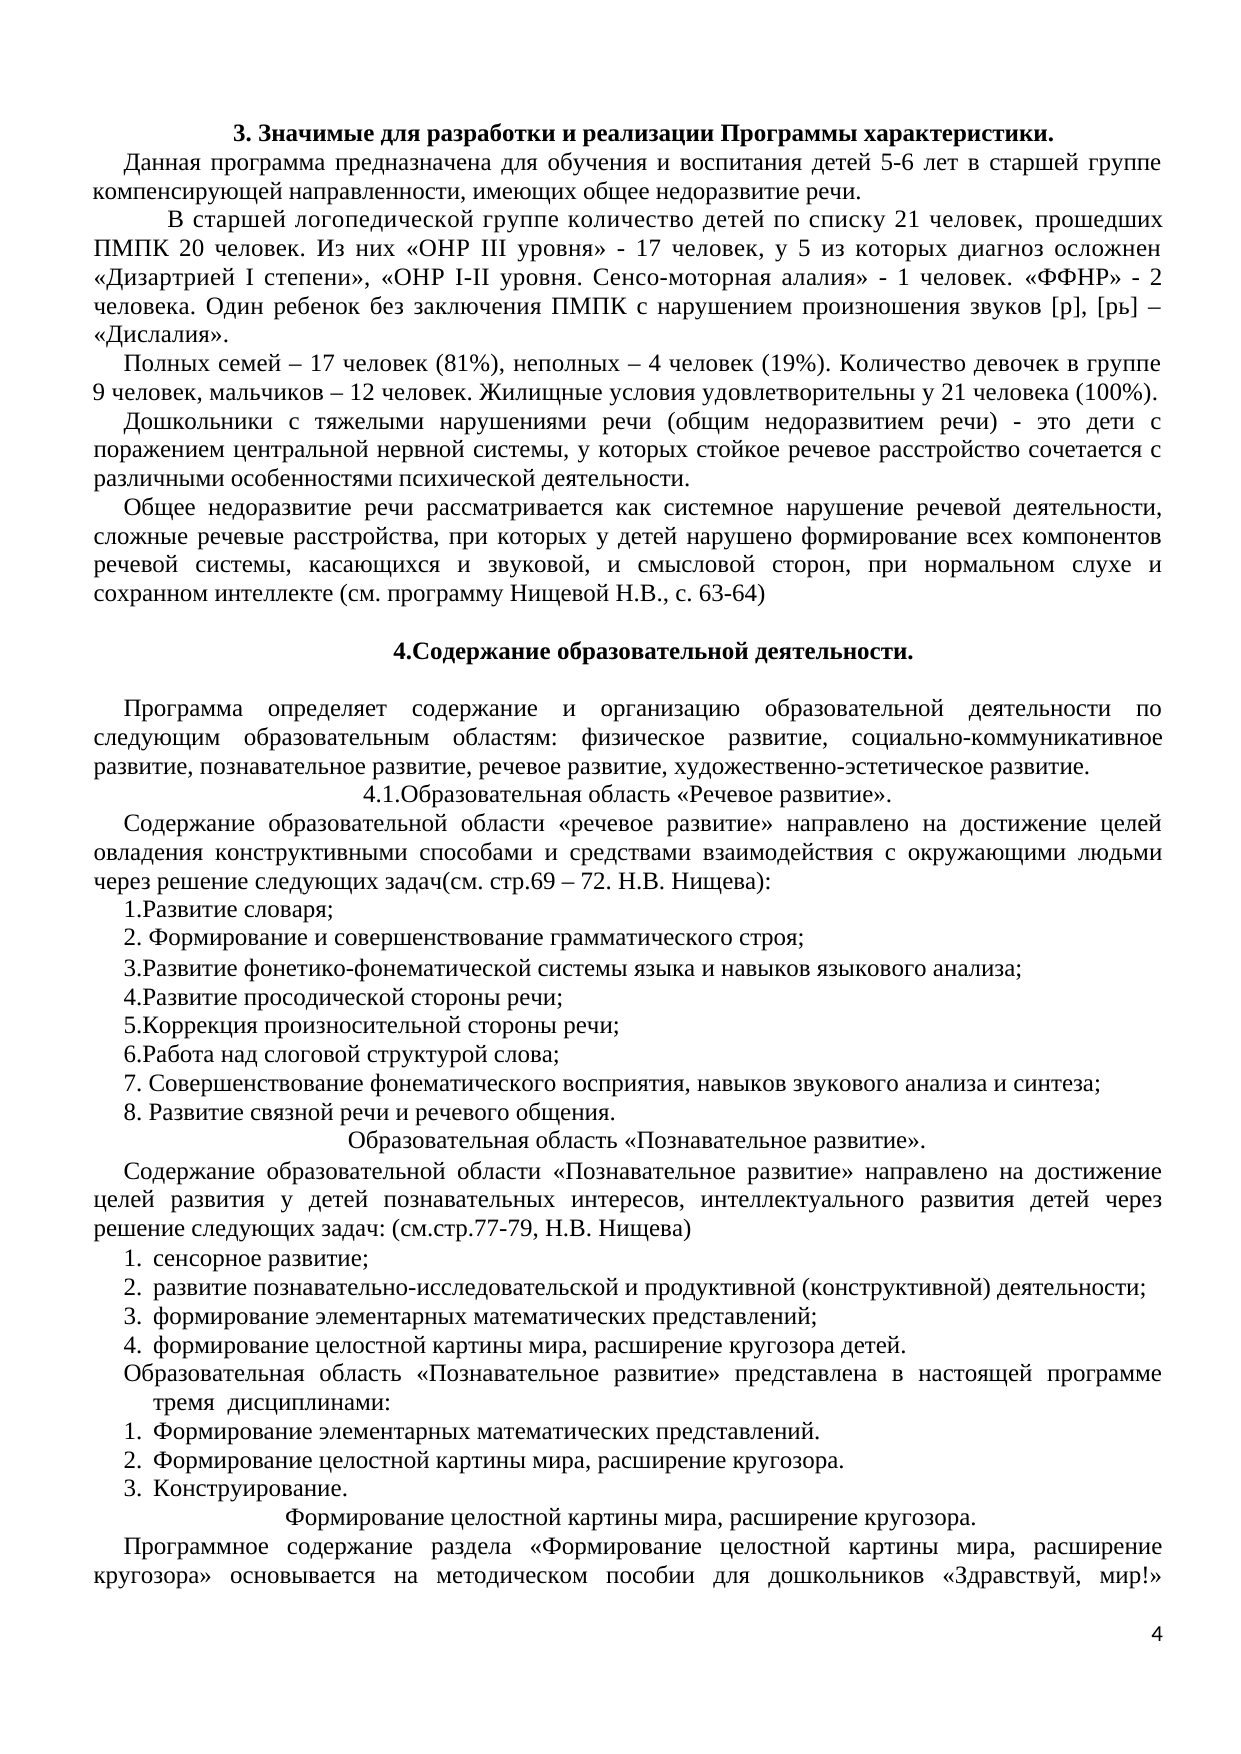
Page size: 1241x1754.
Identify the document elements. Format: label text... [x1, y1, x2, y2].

text Формирование целостной картины мира, расширение кругозора. [92, 1502, 1163, 1531]
text Общее недоразвитие речи рассматривается как системное нарушение речевой деятельности, сложные речевые расстройства, при которых у детей нарушено формирование всех компонентов речевой системы, касающихся и звуковой, и смысловой сторон, при нормальном слухе и сохранном интеллекте (см. программу Нищевой Н.В., с. 63-64) [93, 492, 1163, 607]
list формирование целостной картины мира, расширение кругозора детей. [123, 1330, 1162, 1358]
list развитие познавательно-исследовательской и продуктивной (конструктивной) деятельности; [123, 1272, 1162, 1301]
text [93, 1531, 1163, 1588]
list 2. Формирование и совершенствование грамматического строя; [123, 923, 1165, 951]
text 7. Совершенствование фонематического восприятия, навыков звукового анализа и синтеза; [94, 1068, 1163, 1097]
text 4.1.Образовательная область «Речевое развитие». [92, 779, 1163, 808]
list Формирование элементарных математических представлений. [123, 1416, 1162, 1445]
list сенсорное развитие; [123, 1243, 1162, 1272]
text 8. Развитие связной речи и речевого общения. [94, 1097, 1163, 1125]
text Содержание образовательной области «Познавательное развитие» направлено на достижение целей развития у детей познавательных интересов, интеллектуального развития детей через решение следующих задач: (см.стр.77-79, Н.В. Нищева) [93, 1156, 1163, 1242]
text Образовательная область «Познавательное развитие». [92, 1125, 1163, 1154]
list Конструирование. [123, 1473, 1162, 1502]
text Образовательная область «Познавательное развитие» представлена в настоящей программе тремя дисциплинами: [123, 1358, 1163, 1416]
list 1.Развитие словаря; [94, 894, 1165, 923]
text Программа определяет содержание и организацию образовательной деятельности по следующим образовательным областям: физическое развитие, социально-коммуникативное развитие, познавательное развитие, речевое развитие, художественно-эстетическое развитие. [93, 693, 1163, 779]
text 5.Коррекция произносительной стороны речи; [94, 1010, 1163, 1039]
list формирование элементарных математических представлений; [123, 1301, 1162, 1330]
text 6.Работа над слоговой структурой слова; [94, 1039, 1163, 1068]
text 4.Содержание образовательной деятельности. [144, 636, 1163, 664]
list Формирование целостной картины мира, расширение кругозора. [123, 1445, 1162, 1473]
text Содержание образовательной области «речевое развитие» направлено на достижение целей овладения конструктивными способами и средствами взаимодействия с окружающими людьми через решение следующих задач(см. стр.69 – 72. Н.В. Нищева): [93, 808, 1163, 894]
text 3. Значимые для разработки и реализации Программы характеристики. [94, 118, 1164, 147]
text Данная программа предназначена для обучения и воспитания детей 5-6 лет в старшей группе компенсирующей направленности, имеющих общее недоразвитие речи. [92, 147, 1163, 204]
text Дошкольники с тяжелыми нарушениями речи (общим недоразвитием речи) - это дети с поражением центральной нервной системы, у которых стойкое речевое расстройство сочетается с различными особенностями психической деятельности. [93, 406, 1163, 492]
text 4.Развитие просодической стороны речи; [94, 982, 1163, 1010]
text 3.Развитие фонетико-фонематической системы языка и навыков языкового анализа; [94, 953, 1163, 982]
text Полных семей – 17 человек (81%), неполных – 4 человек (19%). Количество девочек в группе 9 человек, мальчиков – 12 человек. Жилищные условия удовлетворительны у 21 человека (100%). [92, 348, 1163, 406]
text В старшей логопедической группе количество детей по списку 21 человек, прошедших ПМПК 20 человек. Из них «ОНР III уровня» - 17 человек, у 5 из которых диагноз осложнен «Дизартрией I степени», «ОНР I-II уровня. Сенсо-моторная алалия» - 1 человек. «ФФНР» - 2 человека. Один ребенок без заключения ПМПК с нарушением произношения звуков [р], [рь] – «Дислалия». [93, 204, 1163, 348]
